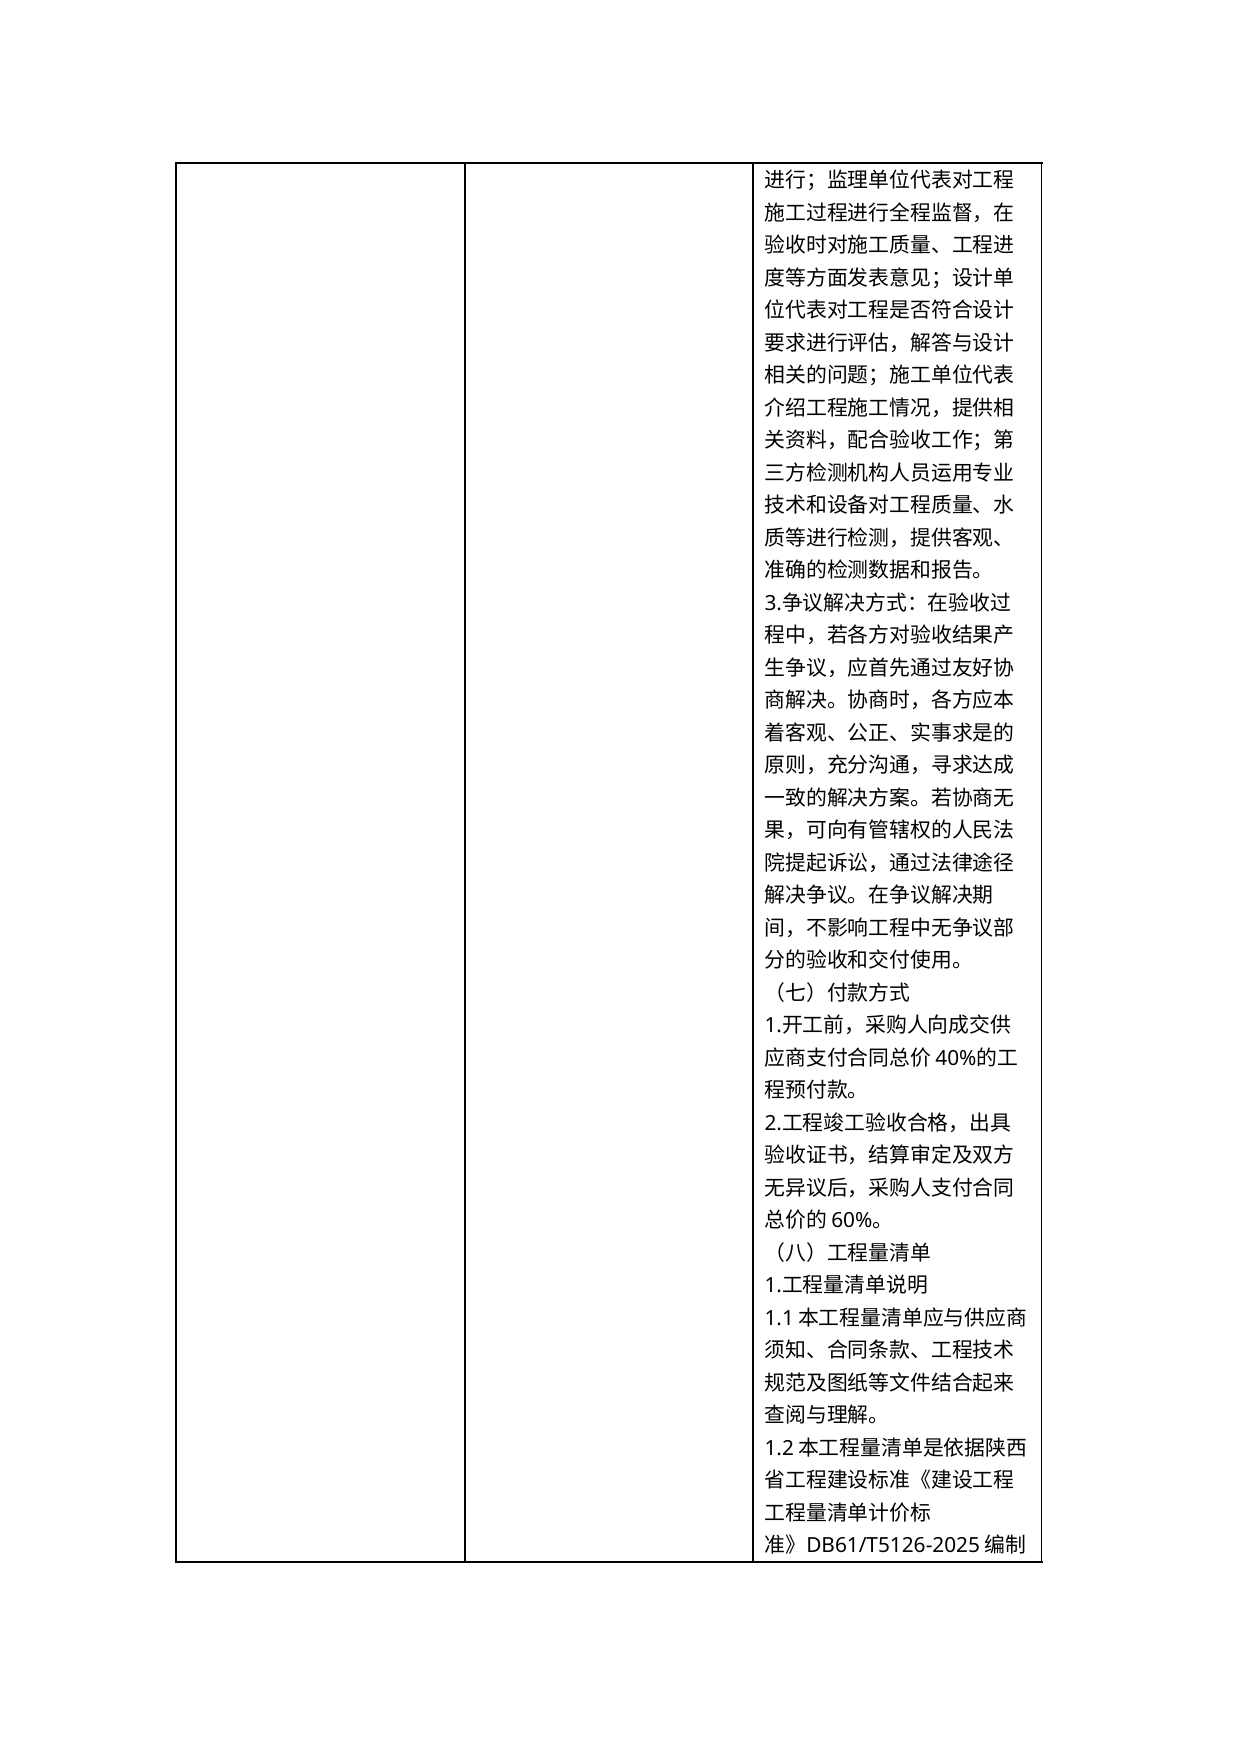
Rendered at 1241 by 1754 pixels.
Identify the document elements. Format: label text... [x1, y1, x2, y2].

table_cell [754, 164, 1041, 1561]
table_cell [466, 164, 752, 1561]
table_cell 2 [177, 164, 464, 1561]
